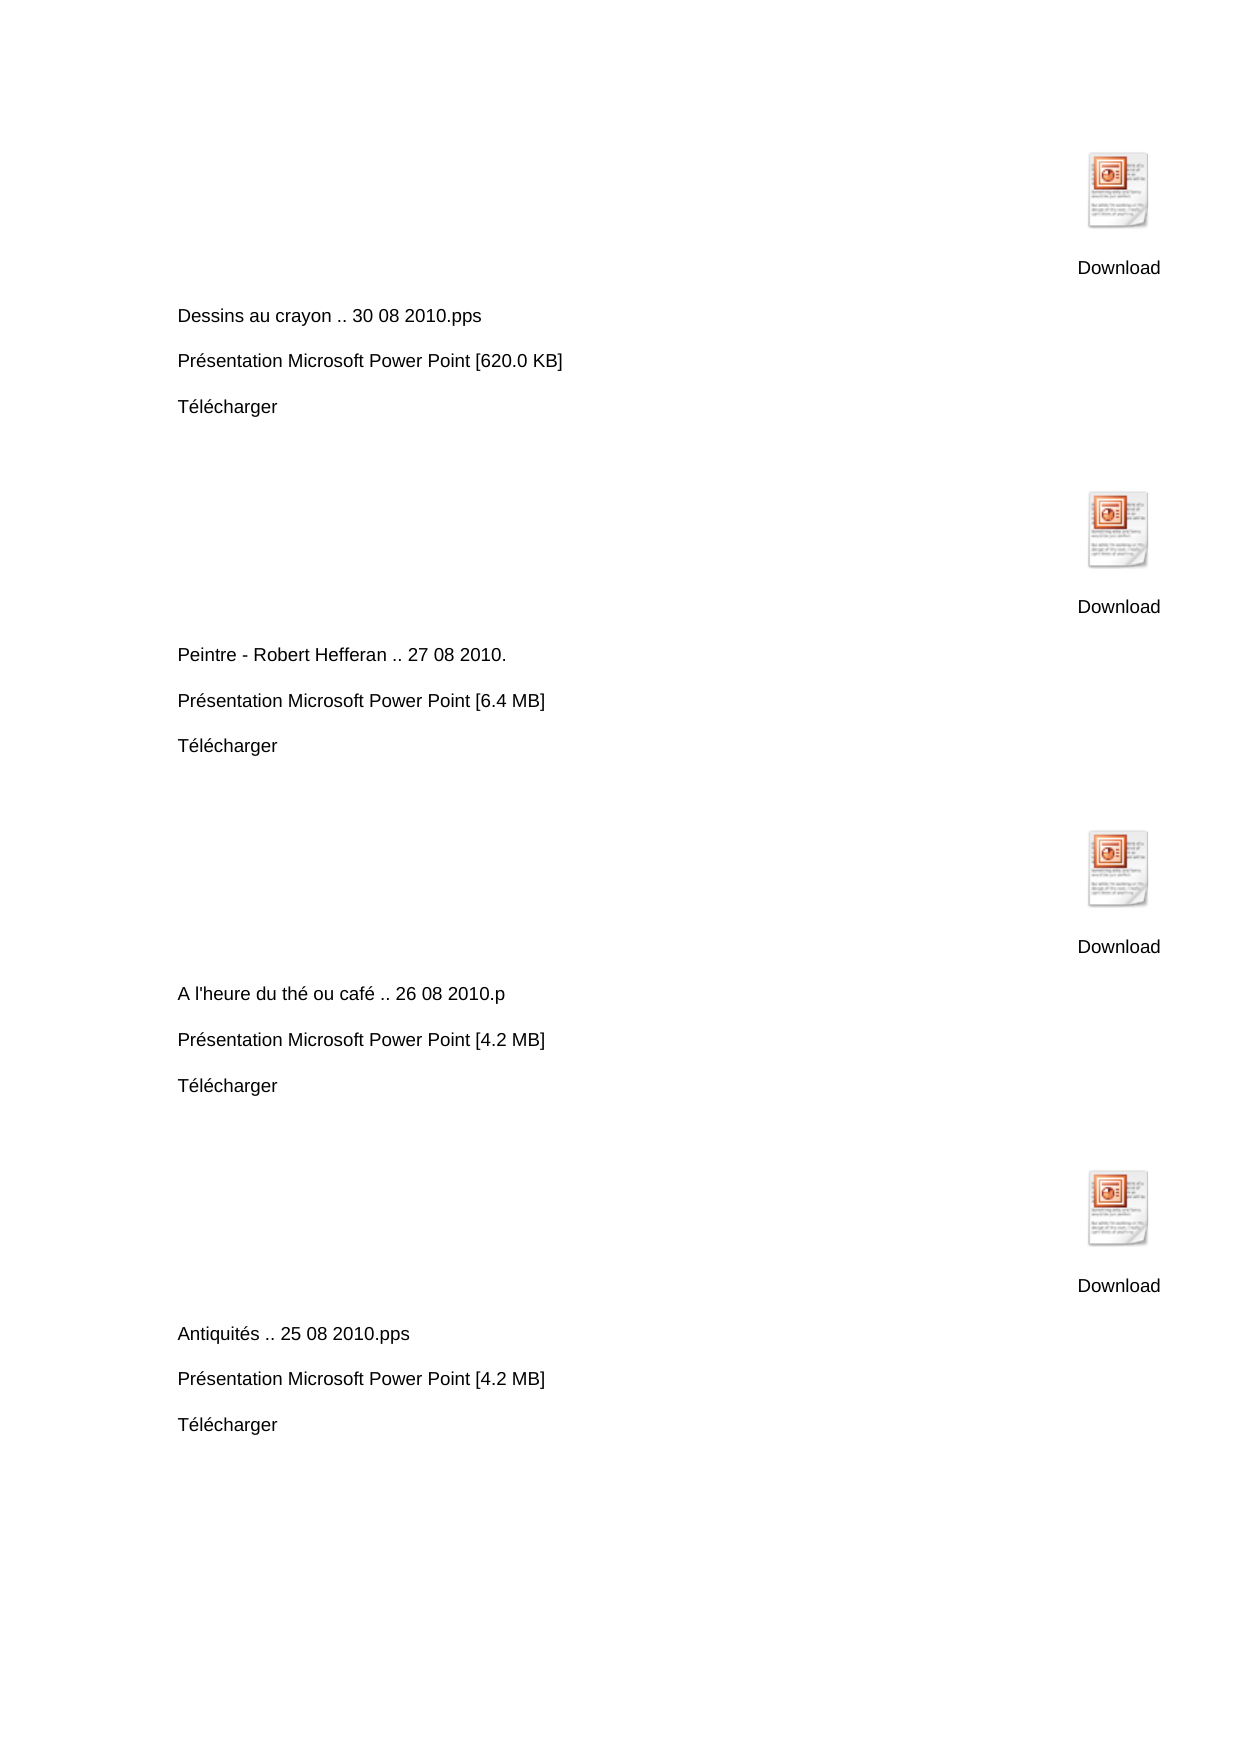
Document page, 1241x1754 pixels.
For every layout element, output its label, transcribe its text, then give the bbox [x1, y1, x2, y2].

text Télécharger [177, 735, 1063, 757]
text A l'heure du thé ou café .. 26 08 2010.p [177, 983, 1063, 1005]
table_cell Download [1076, 1273, 1168, 1323]
table_header [1076, 487, 1168, 594]
text Présentation Microsoft Power Point [620.0 KB] [177, 350, 1063, 372]
table_cell Download [1076, 934, 1168, 983]
table_cell Download [1076, 255, 1168, 304]
text Dessins au crayon .. 30 08 2010.pps [177, 304, 1063, 326]
text Présentation Microsoft Power Point [4.2 MB] [177, 1368, 1063, 1390]
text Télécharger [177, 396, 1063, 417]
text Présentation Microsoft Power Point [4.2 MB] [177, 1029, 1063, 1050]
table_cell Download [1076, 595, 1168, 644]
text Télécharger [177, 1414, 1063, 1435]
table_header [1076, 826, 1168, 934]
table_header [1076, 1166, 1168, 1273]
picture [1077, 149, 1157, 229]
picture [1077, 488, 1157, 569]
picture [1077, 1167, 1157, 1247]
table_header [1076, 148, 1168, 255]
text Antiquités .. 25 08 2010.pps [177, 1323, 1063, 1344]
picture [1077, 827, 1157, 908]
text Télécharger [177, 1074, 1063, 1096]
text Présentation Microsoft Power Point [6.4 MB] [177, 689, 1063, 711]
text Peintre - Robert Hefferan .. 27 08 2010. [177, 644, 1063, 665]
